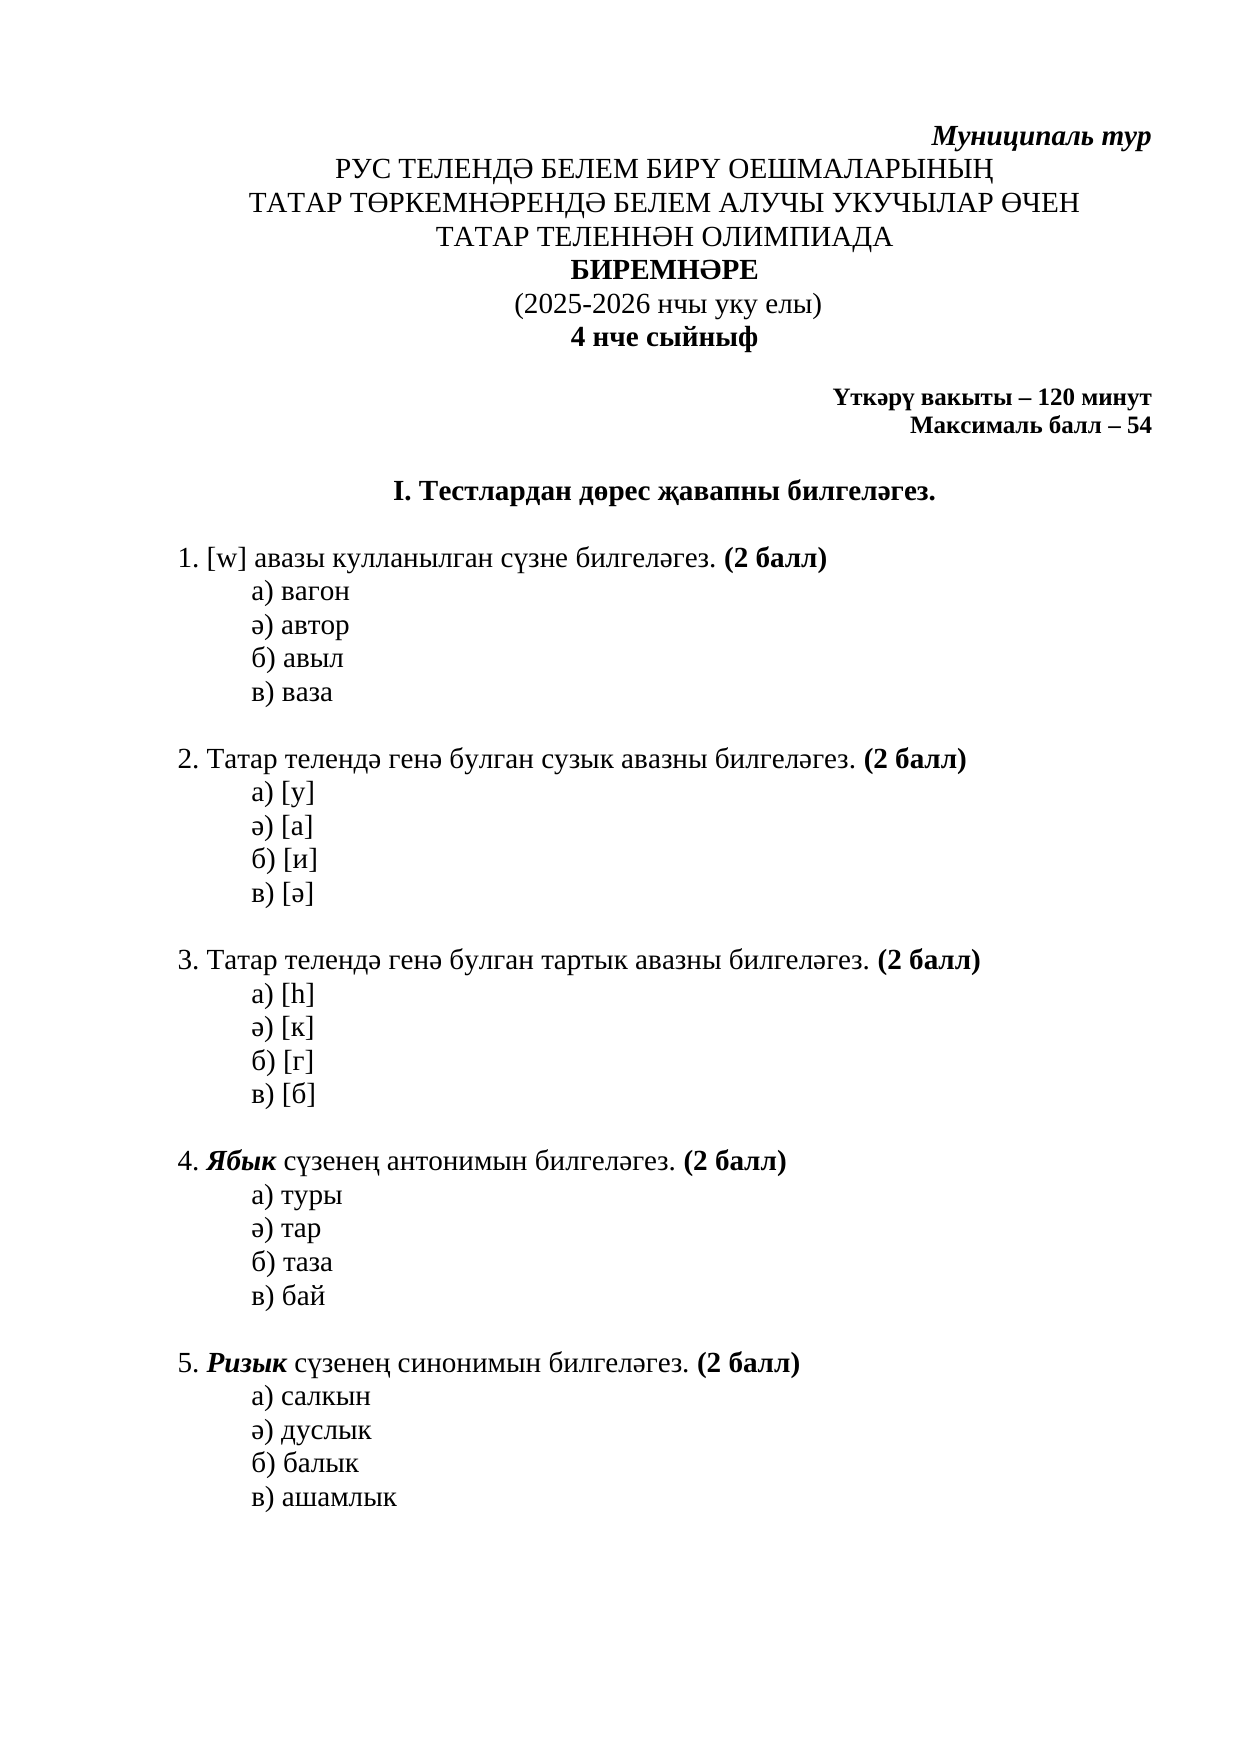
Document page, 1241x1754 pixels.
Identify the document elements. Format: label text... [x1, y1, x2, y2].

text в) [ә] [177, 875, 1152, 909]
text ә) автор [177, 607, 1152, 640]
text 4 нче сыйныф [177, 319, 1152, 353]
text 5. Ризык сүзенең синонимын билгеләгез. (2 балл) [177, 1345, 1152, 1378]
text а) [һ] [177, 976, 1152, 1009]
text а) [у] [177, 774, 1152, 808]
text а) салкын [177, 1378, 1152, 1412]
text ТАТАР ТЕЛЕННӘН ОЛИМПИАДА [177, 219, 1152, 252]
text РУС ТЕЛЕНДӘ БЕЛЕМ БИРҮ ОЕШМАЛАРЫНЫҢ [177, 152, 1152, 185]
text б) таза [177, 1244, 1152, 1278]
text ә) тар [177, 1211, 1152, 1244]
text ә) дуслык [177, 1412, 1152, 1445]
text 3. Татар телендә генә булган тартык авазны билгеләгез. (2 балл) [177, 942, 1152, 976]
text б) [г] [177, 1043, 1152, 1076]
text БИРЕМНӘРЕ [177, 252, 1152, 286]
text Үткәрү вакыты – 120 минут [177, 382, 1152, 410]
text б) [и] [177, 842, 1152, 875]
text в) ашамлык [177, 1479, 1152, 1512]
text ә) [а] [177, 808, 1152, 842]
text в) [б] [177, 1076, 1152, 1110]
text в) ваза [177, 674, 1152, 707]
text Максималь балл – 54 [177, 410, 1152, 439]
text 2. Татар телендә генә булган сузык авазны билгеләгез. (2 балл) [177, 741, 1152, 774]
text в) бай [177, 1278, 1152, 1311]
text ә) [к] [177, 1009, 1152, 1043]
text 4. Ябык сүзенең антонимын билгеләгез. (2 балл) [177, 1143, 1152, 1177]
text ТАТАР ТӨРКЕМНӘРЕНДӘ БЕЛЕМ АЛУЧЫ УКУЧЫЛАР ӨЧЕН [177, 185, 1152, 219]
text 1. [w] авазы кулланылган сүзне билгеләгез. (2 балл) [177, 540, 1152, 573]
text а) туры [177, 1177, 1152, 1211]
text а) вагон [177, 573, 1152, 607]
text б) авыл [177, 640, 1152, 674]
text б) балык [177, 1445, 1152, 1479]
text Муниципаль тур [177, 118, 1152, 152]
text I. Тестлардан дөрес җавапны билгеләгез. [177, 473, 1152, 506]
text (2025-2026 нчы уку елы) [177, 286, 1152, 319]
